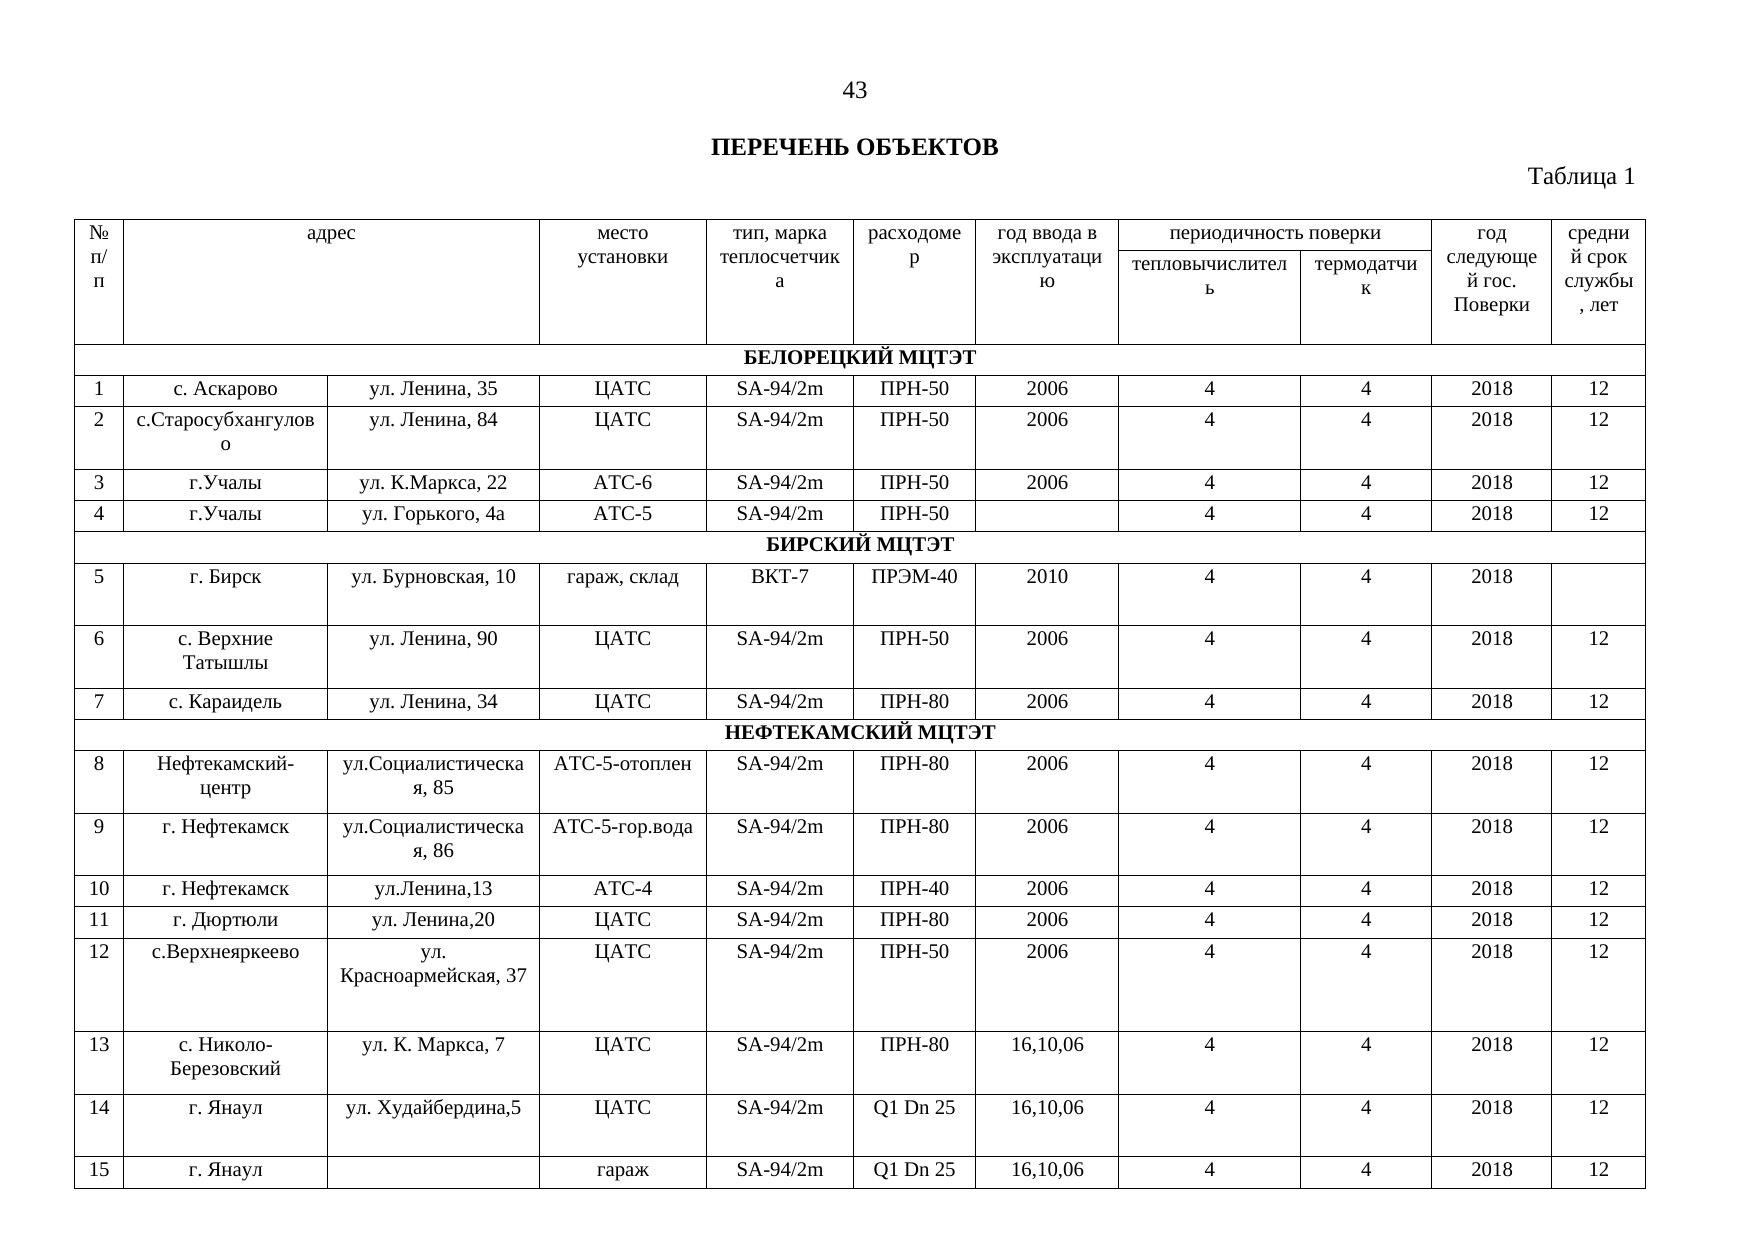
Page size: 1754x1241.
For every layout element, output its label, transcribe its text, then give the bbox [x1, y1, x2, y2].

table_cell ЦАТС [540, 376, 706, 406]
table_cell 2018 [1432, 407, 1551, 469]
table_cell 4 [1301, 1157, 1431, 1187]
table_cell с. Караидель [124, 689, 327, 719]
table_cell 2006 [976, 876, 1118, 906]
table_cell 4 [1119, 626, 1300, 687]
table_cell 2018 [1432, 751, 1551, 812]
table_cell ЦАТС [540, 407, 706, 469]
table_cell 16,10,06 [976, 1095, 1118, 1156]
table_cell БИРСКИЙ МЦТЭТ [75, 532, 1645, 562]
table_cell 4 [1301, 564, 1431, 625]
table_cell 12 [1552, 939, 1645, 1031]
table_cell 4 [1119, 751, 1300, 812]
table_cell SA-94/2m [707, 939, 853, 1031]
table_cell 5 [75, 564, 123, 625]
table_cell ул. Худайбердина,5 [328, 1095, 539, 1156]
table_cell с.Старосубхангулово [124, 407, 327, 469]
table_cell 2018 [1432, 939, 1551, 1031]
table_header средний срок службы, лет [1552, 220, 1645, 344]
table_cell 12 [1552, 1095, 1645, 1156]
table_cell 13 [75, 1032, 123, 1094]
table_cell 4 [1119, 907, 1300, 937]
table_cell 12 [1552, 814, 1645, 875]
table_cell БЕЛОРЕЦКИЙ МЦТЭТ [75, 345, 1645, 375]
table_cell ПРН-50 [854, 407, 975, 469]
table_cell ул. Горького, 4а [328, 501, 539, 531]
table_cell Q1 Dn 25 [854, 1157, 975, 1187]
table_cell тепловычислитель [1119, 251, 1300, 344]
table_cell SA-94/2m [707, 376, 853, 406]
table_cell 2006 [976, 376, 1118, 406]
table_cell 4 [1119, 564, 1300, 625]
table_cell АТС-4 [540, 876, 706, 906]
table_cell 2006 [976, 626, 1118, 687]
table_header место установки [540, 220, 706, 344]
table_cell ЦАТС [540, 939, 706, 1031]
table_cell ул. Ленина,20 [328, 907, 539, 937]
table_cell SA-94/2m [707, 751, 853, 812]
table_cell ЦАТС [540, 907, 706, 937]
table_cell 4 [1119, 376, 1300, 406]
table_cell 12 [1552, 1157, 1645, 1187]
table_cell 16,10,06 [976, 1157, 1118, 1187]
table_cell АТС-5-отоплен [540, 751, 706, 812]
table_cell с. Николо-Березовский [124, 1032, 327, 1094]
table_cell 16,10,06 [976, 1032, 1118, 1094]
table_cell 4 [1301, 907, 1431, 937]
table_cell [328, 1157, 539, 1187]
table_header год ввода в эксплуатацию [976, 220, 1118, 344]
table_cell с.Верхнеяркеево [124, 939, 327, 1031]
table_cell SA-94/2m [707, 876, 853, 906]
table_cell г.Учалы [124, 501, 327, 531]
table_cell SA-94/2m [707, 1095, 853, 1156]
table_cell 2018 [1432, 1032, 1551, 1094]
table_cell 2006 [976, 939, 1118, 1031]
table_cell 2018 [1432, 626, 1551, 687]
table_cell 4 [1119, 1095, 1300, 1156]
table_cell г. Янаул [124, 1157, 327, 1187]
table_header периодичность поверки [1119, 220, 1431, 250]
table_cell ПРН-50 [854, 501, 975, 531]
text ПЕРЕЧЕНЬ ОБЪЕКТОВ [74, 132, 1636, 161]
table_cell ПРН-80 [854, 751, 975, 812]
table_cell ул. К. Маркса, 7 [328, 1032, 539, 1094]
table_cell 3 [75, 470, 123, 500]
table_cell ул. Ленина, 35 [328, 376, 539, 406]
table_cell 12 [1552, 876, 1645, 906]
table_cell ул. Ленина, 34 [328, 689, 539, 719]
table_cell ул.Социалистическая, 86 [328, 814, 539, 875]
table_cell [1552, 564, 1645, 625]
table_cell 12 [1552, 751, 1645, 812]
table_cell Q1 Dn 25 [854, 1095, 975, 1156]
table_cell 4 [1119, 939, 1300, 1031]
table_cell 4 [1301, 470, 1431, 500]
table_cell 6 [75, 626, 123, 687]
table_cell 4 [1119, 470, 1300, 500]
table_cell 4 [1119, 501, 1300, 531]
table_cell SA-94/2m [707, 907, 853, 937]
table_cell 2018 [1432, 376, 1551, 406]
table_cell SA-94/2m [707, 1032, 853, 1094]
table_cell 4 [1301, 626, 1431, 687]
table_cell г. Дюртюли [124, 907, 327, 937]
table_cell ПРН-80 [854, 814, 975, 875]
table_cell 12 [1552, 689, 1645, 719]
table_cell 2018 [1432, 876, 1551, 906]
table_cell ПРН-80 [854, 1032, 975, 1094]
table_cell 2006 [976, 751, 1118, 812]
table_header год следующей гос. Поверки [1432, 220, 1551, 344]
table_cell ул.Социалистическая, 85 [328, 751, 539, 812]
table_cell 4 [1301, 407, 1431, 469]
table_cell ВКТ-7 [707, 564, 853, 625]
table_cell 2018 [1432, 689, 1551, 719]
table_cell 4 [1119, 1157, 1300, 1187]
table_cell ПРН-50 [854, 470, 975, 500]
table_cell 12 [1552, 907, 1645, 937]
table_header адрес [124, 220, 539, 344]
table_cell ПРН-50 [854, 376, 975, 406]
table_cell г.Учалы [124, 470, 327, 500]
table_header тип, марка теплосчетчика [707, 220, 853, 344]
table_cell ПРН-50 [854, 939, 975, 1031]
table_cell ЦАТС [540, 1032, 706, 1094]
table_cell 4 [1301, 376, 1431, 406]
table_cell 12 [1552, 376, 1645, 406]
table_cell 8 [75, 751, 123, 812]
table_cell 4 [1301, 1032, 1431, 1094]
table_cell ул.Ленина,13 [328, 876, 539, 906]
table_cell SA-94/2m [707, 470, 853, 500]
table_cell ЦАТС [540, 689, 706, 719]
table_cell 12 [1552, 501, 1645, 531]
table_cell АТС-5-гор.вода [540, 814, 706, 875]
table_cell гараж, склад [540, 564, 706, 625]
table_cell 10 [75, 876, 123, 906]
table_cell 14 [75, 1095, 123, 1156]
table_cell АТС-6 [540, 470, 706, 500]
text Таблица 1 [74, 161, 1636, 190]
table_cell ПРЭМ-40 [854, 564, 975, 625]
table_cell 9 [75, 814, 123, 875]
table_cell с. Верхние Татышлы [124, 626, 327, 687]
table_cell 2018 [1432, 564, 1551, 625]
table_cell 2010 [976, 564, 1118, 625]
table_cell 12 [75, 939, 123, 1031]
table_cell 4 [1119, 407, 1300, 469]
table_cell 2006 [976, 907, 1118, 937]
table_cell 2018 [1432, 501, 1551, 531]
table_cell ЦАТС [540, 626, 706, 687]
table_cell 2018 [1432, 1157, 1551, 1187]
table_cell ул. К.Маркса, 22 [328, 470, 539, 500]
table_cell ПРН-50 [854, 626, 975, 687]
table_cell 4 [75, 501, 123, 531]
table_cell SA-94/2m [707, 501, 853, 531]
table_cell 4 [1301, 1095, 1431, 1156]
table_cell 4 [1301, 751, 1431, 812]
table_cell 12 [1552, 470, 1645, 500]
table_cell SA-94/2m [707, 1157, 853, 1187]
table_cell 12 [1552, 1032, 1645, 1094]
table_cell гараж [540, 1157, 706, 1187]
table_cell 15 [75, 1157, 123, 1187]
table_cell ЦАТС [540, 1095, 706, 1156]
table_cell 2006 [976, 470, 1118, 500]
table_cell SA-94/2m [707, 689, 853, 719]
table_cell ул. Красноармейская, 37 [328, 939, 539, 1031]
table_cell 4 [1301, 876, 1431, 906]
table_cell 2006 [976, 407, 1118, 469]
table_cell 4 [1119, 1032, 1300, 1094]
table_cell ул. Ленина, 90 [328, 626, 539, 687]
table_cell 2 [75, 407, 123, 469]
table_cell г. Бирск [124, 564, 327, 625]
table_cell 4 [1119, 876, 1300, 906]
table_cell 2006 [976, 689, 1118, 719]
table_cell г. Янаул [124, 1095, 327, 1156]
table_cell термодатчик [1301, 251, 1431, 344]
table_cell НЕФТЕКАМСКИЙ МЦТЭТ [75, 720, 1645, 750]
table_cell ул. Бурновская, 10 [328, 564, 539, 625]
table_cell ПРН-40 [854, 876, 975, 906]
table_cell 4 [1301, 939, 1431, 1031]
table_header № п/п [75, 220, 123, 344]
table_cell с. Аскарово [124, 376, 327, 406]
table_cell 2018 [1432, 814, 1551, 875]
table_cell 4 [1301, 501, 1431, 531]
table_header расходомер [854, 220, 975, 344]
table_cell 12 [1552, 626, 1645, 687]
table_cell 2018 [1432, 907, 1551, 937]
table_cell SA-94/2m [707, 626, 853, 687]
table_cell Нефтекамский- центр [124, 751, 327, 812]
table_cell ул. Ленина, 84 [328, 407, 539, 469]
table_cell 4 [1119, 689, 1300, 719]
table_cell 2006 [976, 814, 1118, 875]
table_cell 2018 [1432, 1095, 1551, 1156]
table_cell 7 [75, 689, 123, 719]
table_cell SA-94/2m [707, 814, 853, 875]
table_cell [976, 501, 1118, 531]
table_cell 4 [1119, 814, 1300, 875]
table_cell 11 [75, 907, 123, 937]
table_cell 1 [75, 376, 123, 406]
table_cell 4 [1301, 814, 1431, 875]
table_cell 2018 [1432, 470, 1551, 500]
table_cell ПРН-80 [854, 689, 975, 719]
table_cell 4 [1301, 689, 1431, 719]
table_cell г. Нефтекамск [124, 876, 327, 906]
table_cell SA-94/2m [707, 407, 853, 469]
table_cell г. Нефтекамск [124, 814, 327, 875]
table_cell ПРН-80 [854, 907, 975, 937]
table_cell АТС-5 [540, 501, 706, 531]
table_cell 12 [1552, 407, 1645, 469]
